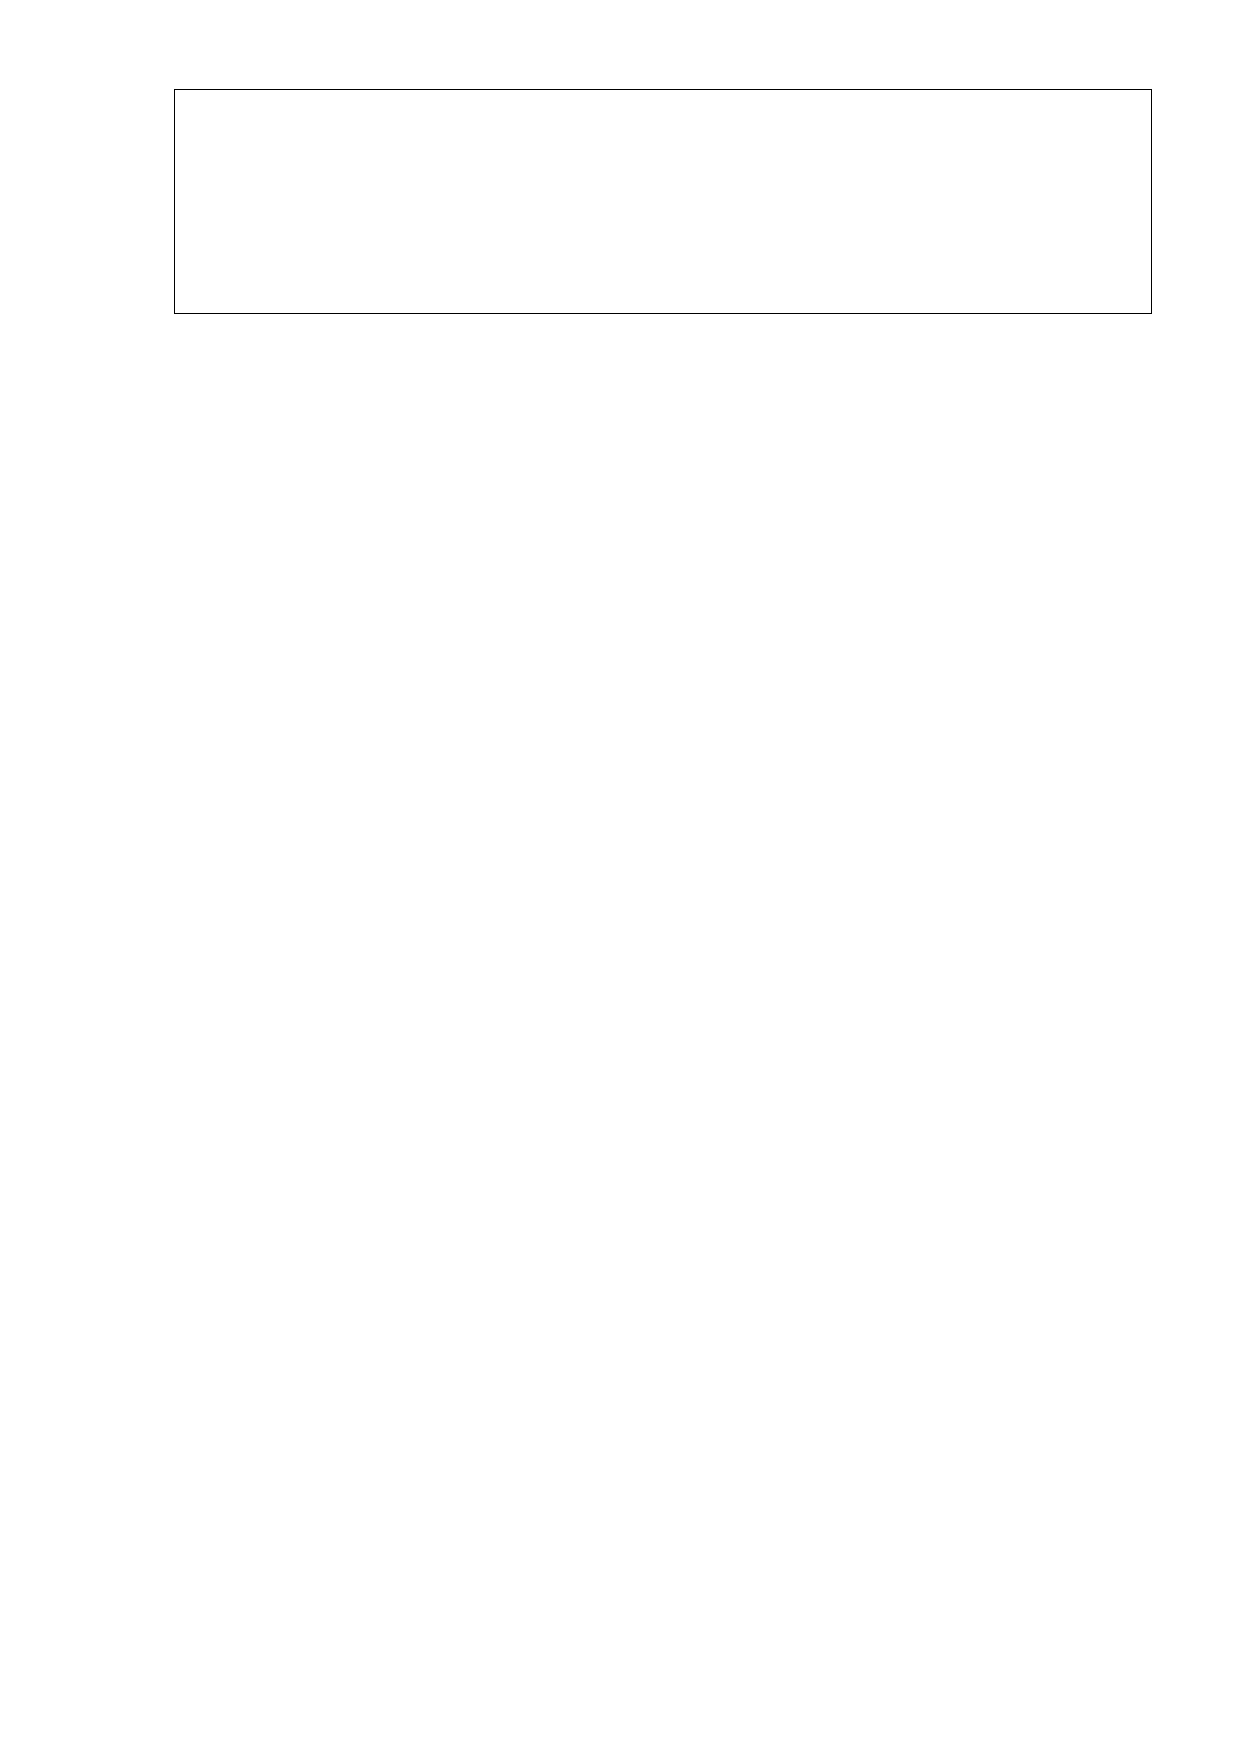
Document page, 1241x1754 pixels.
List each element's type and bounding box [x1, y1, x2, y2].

table_header [175, 90, 1151, 313]
